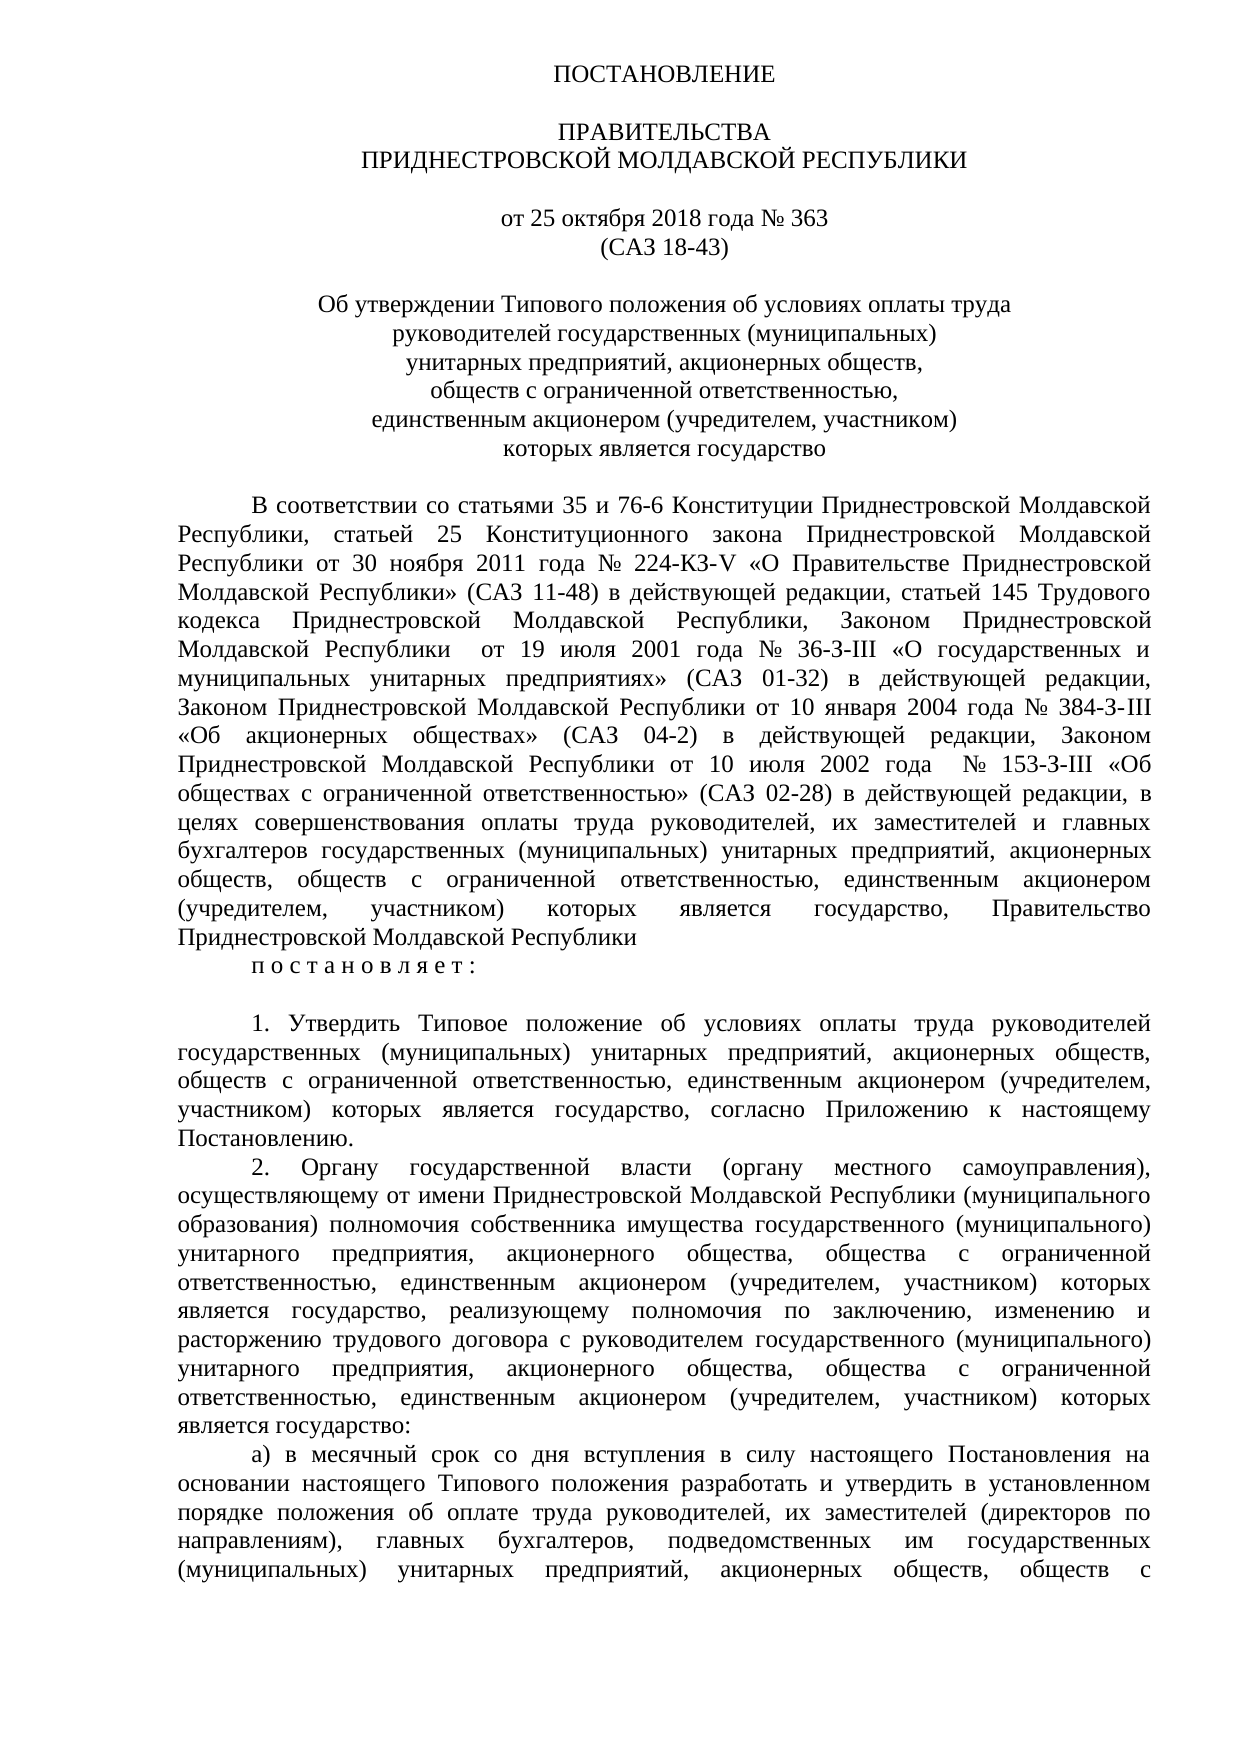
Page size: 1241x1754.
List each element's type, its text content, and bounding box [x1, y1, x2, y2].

text 1. Утвердить Типовое положение об условиях оплаты труда руководителей государственных (муниципальных) унитарных предприятий, акционерных обществ, обществ с ограниченной ответственностью, единственным акционером (учредителем, участником) которых является государство, согласно Приложению к настоящему Постановлению. [177, 1008, 1152, 1152]
text руководителей государственных (муниципальных) [177, 318, 1152, 347]
text которых является государство [177, 433, 1152, 462]
text ПРАВИТЕЛЬСТВА [177, 117, 1152, 145]
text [177, 1439, 1152, 1583]
text унитарных предприятий, акционерных обществ, [177, 347, 1152, 375]
text (САЗ 18-43) [177, 232, 1152, 260]
text единственным акционером (учредителем, участником) [177, 404, 1152, 433]
text ПОСТАНОВЛЕНИЕ [177, 59, 1152, 88]
text ПРИДНЕСТРОВСКОЙ МОЛДАВСКОЙ РЕСПУБЛИКИ [177, 145, 1152, 174]
text от 25 октября 2018 года № 363 [177, 203, 1152, 232]
text п о с т а н о в л я е т : [177, 950, 1152, 979]
text обществ с ограниченной ответственностью, [177, 375, 1152, 404]
text Об утверждении Типового положения об условиях оплаты труда [177, 289, 1152, 318]
text 2. Органу государственной власти (органу местного самоуправления), осуществляющему от имени Приднестровской Молдавской Республики (муниципального образования) полномочия собственника имущества государственного (муниципального) унитарного предприятия, акционерного общества, общества с ограниченной ответственностью, единственным акционером (учредителем, участником) которых является государство, реализующему полномочия по заключению, изменению и расторжению трудового договора с руководителем государственного (муниципального) унитарного предприятия, акционерного общества, общества с ограниченной ответственностью, единственным акционером (учредителем, участником) которых является государство: [177, 1152, 1152, 1439]
text В соответствии со статьями 35 и 76-6 Конституции Приднестровской Молдавской Республики, статьей 25 Конституционного закона Приднестровской Молдавской Республики от 30 ноября 2011 года № 224-КЗ-V «О Правительстве Приднестровской Молдавской Республики» (САЗ 11-48) в действующей редакции, статьей 145 Трудового кодекса Приднестровской Молдавской Республики, Законом Приднестровской Молдавской Республики от 19 июля 2001 года № 36-З-III «О государственных и муниципальных унитарных предприятиях» (САЗ 01-32) в действующей редакции, Законом Приднестровской Молдавской Республики от 10 января 2004 года № 384-З-III «Об акционерных обществах» (САЗ 04-2) в действующей редакции, Законом Приднестровской Молдавской Республики от 10 июля 2002 года № 153-З-III «Об обществах с ограниченной ответственностью» (САЗ 02-28) в действующей редакции, в целях совершенствования оплаты труда руководителей, их заместителей и главных бухгалтеров государственных (муниципальных) унитарных предприятий, акционерных обществ, обществ с ограниченной ответственностью, единственным акционером (учредителем, участником) которых является государство, Правительство Приднестровской Молдавской Республики [177, 490, 1152, 950]
